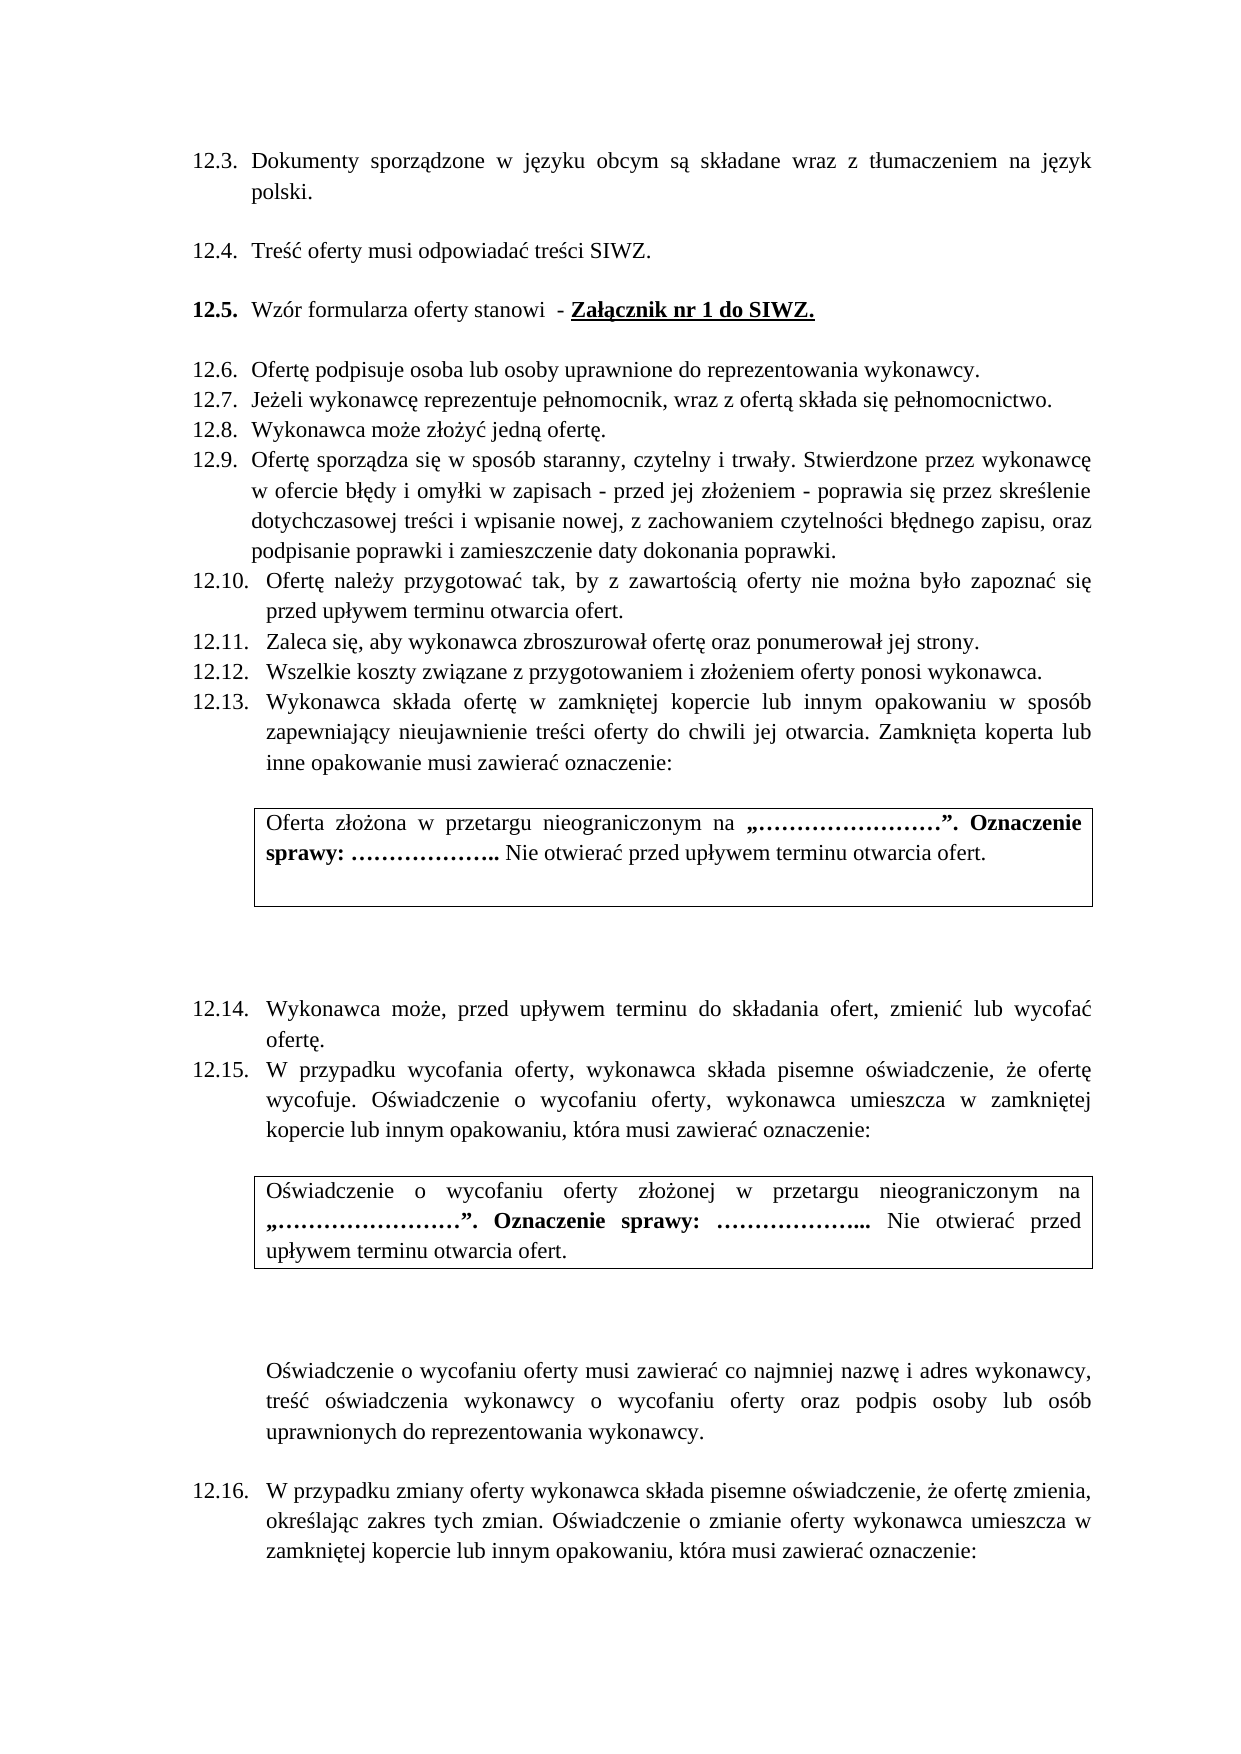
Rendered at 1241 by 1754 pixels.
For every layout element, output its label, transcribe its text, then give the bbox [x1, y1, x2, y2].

table_header Oferta złożona w przetargu nieograniczonym na „……………………”. Oznaczenie sprawy: ……………….. Nie otwierać przed upływem terminu otwarcia ofert. [255, 809, 1092, 906]
list Wykonawca składa ofertę w zamkniętej kopercie lub innym opakowaniu w sposób zapewniający nieujawnienie treści oferty do chwili jej otwarcia. Zamknięta koperta lub inne opakowanie musi zawierać oznaczenie: [192, 688, 1093, 775]
list Dokumenty sporządzone w języku obcym są składane wraz z tłumaczeniem na język polski. [192, 148, 1093, 204]
list Jeżeli wykonawcę reprezentuje pełnomocnik, wraz z ofertą składa się pełnomocnictwo. [192, 386, 1093, 412]
text Oświadczenie o wycofaniu oferty musi zawierać co najmniej nazwę i adres wykonawcy, treść oświadczenia wykonawcy o wycofaniu oferty oraz podpis osoby lub osób uprawnionych do reprezentowania wykonawcy. [266, 1357, 1093, 1444]
list Treść oferty musi odpowiadać treści SIWZ. [192, 237, 1093, 263]
list Ofertę należy przygotować tak, by z zawartością oferty nie można było zapoznać się przed upływem terminu otwarcia ofert. [192, 567, 1093, 624]
list Wzór formularza oferty stanowi - Załącznik nr 1 do SIWZ. [192, 297, 1093, 323]
list W przypadku wycofania oferty, wykonawca składa pisemne oświadczenie, że ofertę wycofuje. Oświadczenie o wycofaniu oferty, wykonawca umieszcza w zamkniętej kopercie lub innym opakowaniu, która musi zawierać oznaczenie: [192, 1056, 1093, 1143]
list W przypadku zmiany oferty wykonawca składa pisemne oświadczenie, że ofertę zmienia, określając zakres tych zmian. Oświadczenie o zmianie oferty wykonawca umieszcza w zamkniętej kopercie lub innym opakowaniu, która musi zawierać oznaczenie: [192, 1477, 1093, 1564]
list Wykonawca może złożyć jedną ofertę. [192, 416, 1093, 443]
list Wszelkie koszty związane z przygotowaniem i złożeniem oferty ponosi wykonawca. [192, 658, 1093, 684]
list Ofertę podpisuje osoba lub osoby uprawnione do reprezentowania wykonawcy. [192, 356, 1093, 382]
list Zaleca się, aby wykonawca zbroszurował ofertę oraz ponumerował jej strony. [192, 628, 1093, 654]
list Ofertę sporządza się w sposób staranny, czytelny i trwały. Stwierdzone przez wykonawcę w ofercie błędy i omyłki w zapisach - przed jej złożeniem - poprawia się przez skreślenie dotychczasowej treści i wpisanie nowej, z zachowaniem czytelności błędnego zapisu, oraz podpisanie poprawki i zamieszczenie daty dokonania poprawki. [192, 447, 1093, 563]
list Wykonawca może, przed upływem terminu do składania ofert, zmienić lub wycofać ofertę. [192, 995, 1093, 1052]
table_header Oświadczenie o wycofaniu oferty złożonej w przetargu nieograniczonym na „……………………”. Oznaczenie sprawy: ………………... Nie otwierać przed upływem terminu otwarcia ofert. [255, 1177, 1092, 1268]
